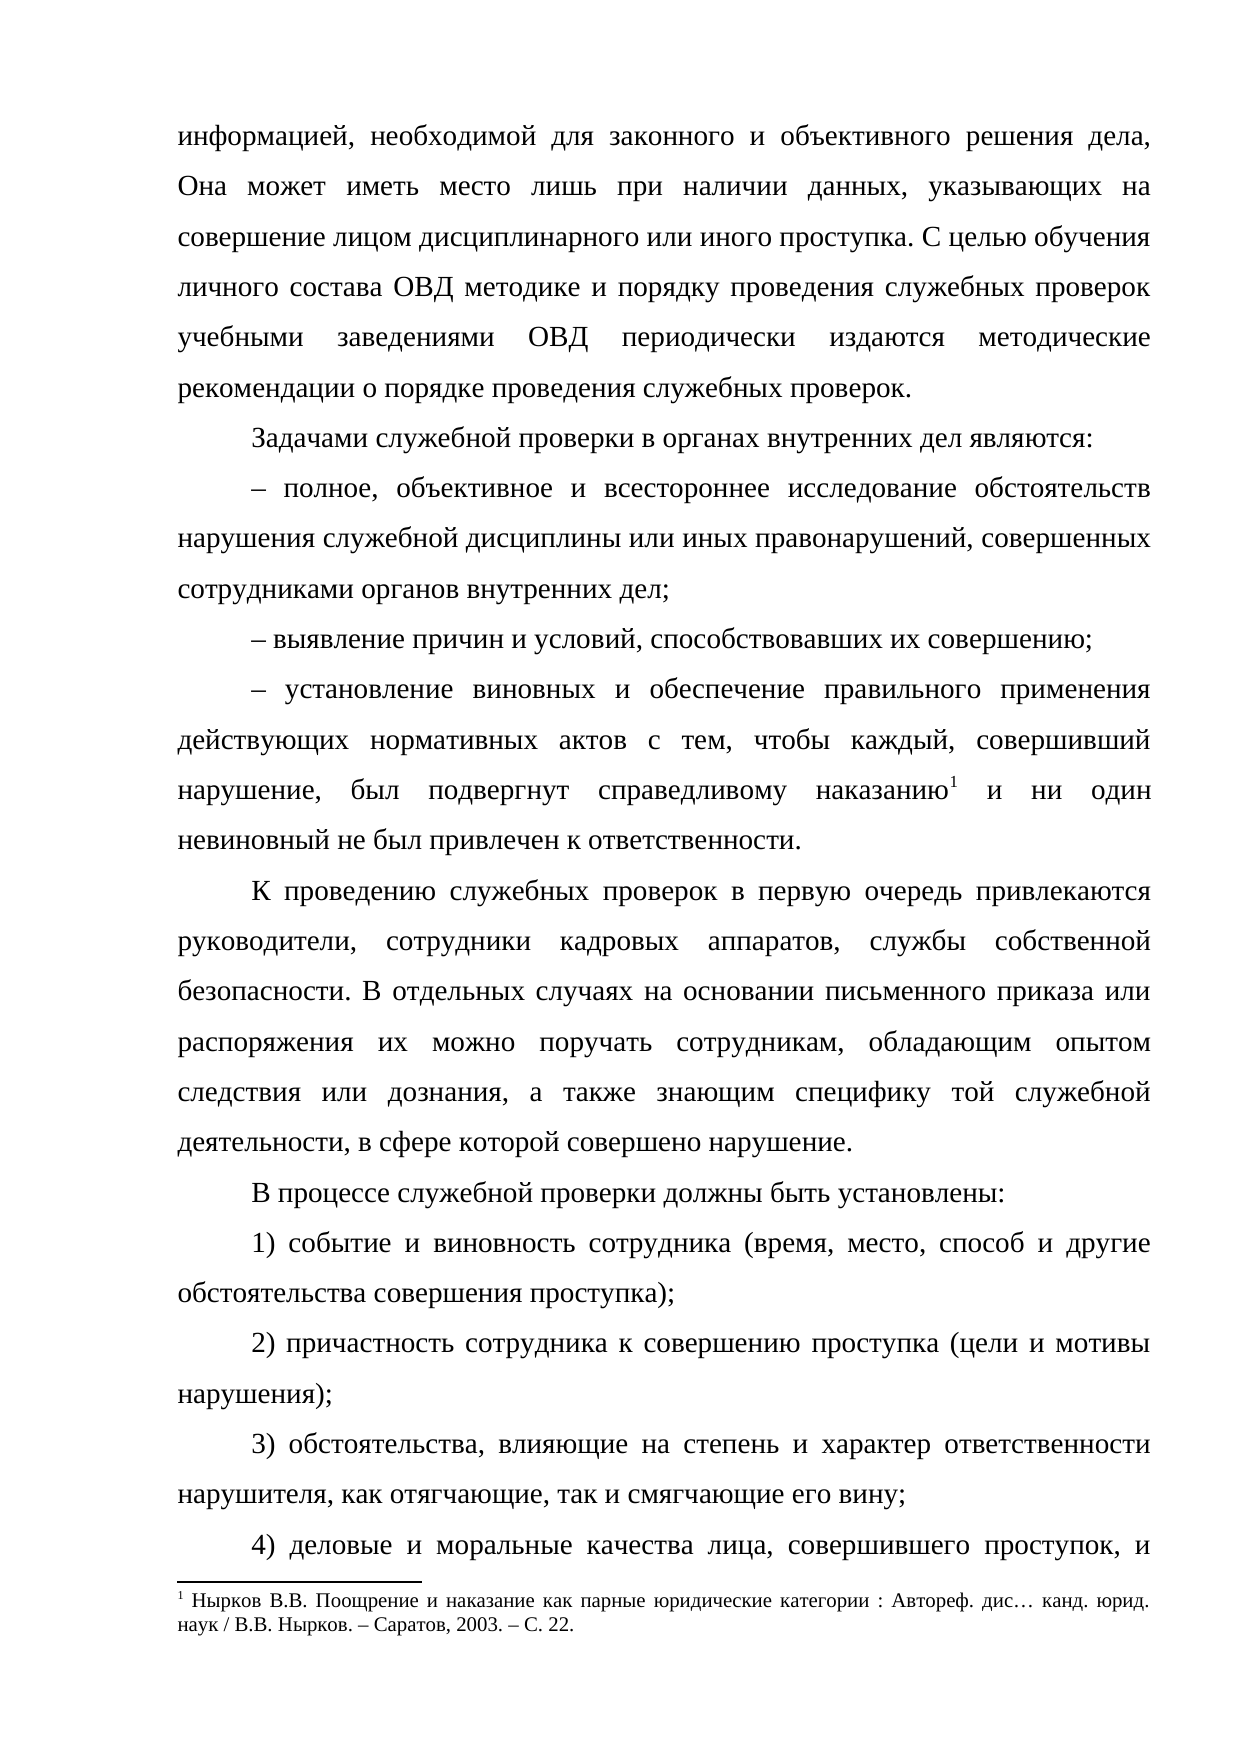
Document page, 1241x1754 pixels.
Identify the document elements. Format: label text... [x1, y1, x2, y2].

text К проведению служебных проверок в первую очередь привлекаются руководители, сотрудники кадровых аппаратов, службы собственной безопасности. В отдельных случаях на основании письменного приказа или распоряжения их можно поручать сотрудникам, обладающим опытом следствия или дознания, а также знающим специфику той служебной деятельности, в сфере которой совершено нарушение. [177, 873, 1152, 1158]
text – полное, объективное и всестороннее исследование обстоятельств нарушения служебной дисциплины или иных правонарушений, совершенных сотрудниками органов внутренних дел; [177, 470, 1152, 604]
text – выявление причин и условий, способствовавших их совершению; [177, 621, 1152, 655]
text 1) событие и виновность сотрудника (время, место, способ и другие обстоятельства совершения проступка); [177, 1225, 1152, 1309]
text 2) причастность сотрудника к совершению проступка (цели и мотивы нарушения); [177, 1326, 1152, 1409]
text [177, 118, 1152, 403]
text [177, 1527, 1152, 1560]
text – установление виновных и обеспечение правильного применения действующих нормативных актов с тем, чтобы каждый, совершивший нарушение, был подвергнут справедливому наказанию и ни один невиновный не был привлечен к ответственности. [177, 672, 1152, 856]
text 3) обстоятельства, влияющие на степень и характер ответственности нарушителя, как отягчающие, так и смягчающие его вину; [177, 1426, 1152, 1510]
text Задачами служебной проверки в органах внутренних дел являются: [177, 420, 1152, 453]
text В процессе служебной проверки должны быть установлены: [177, 1175, 1152, 1208]
